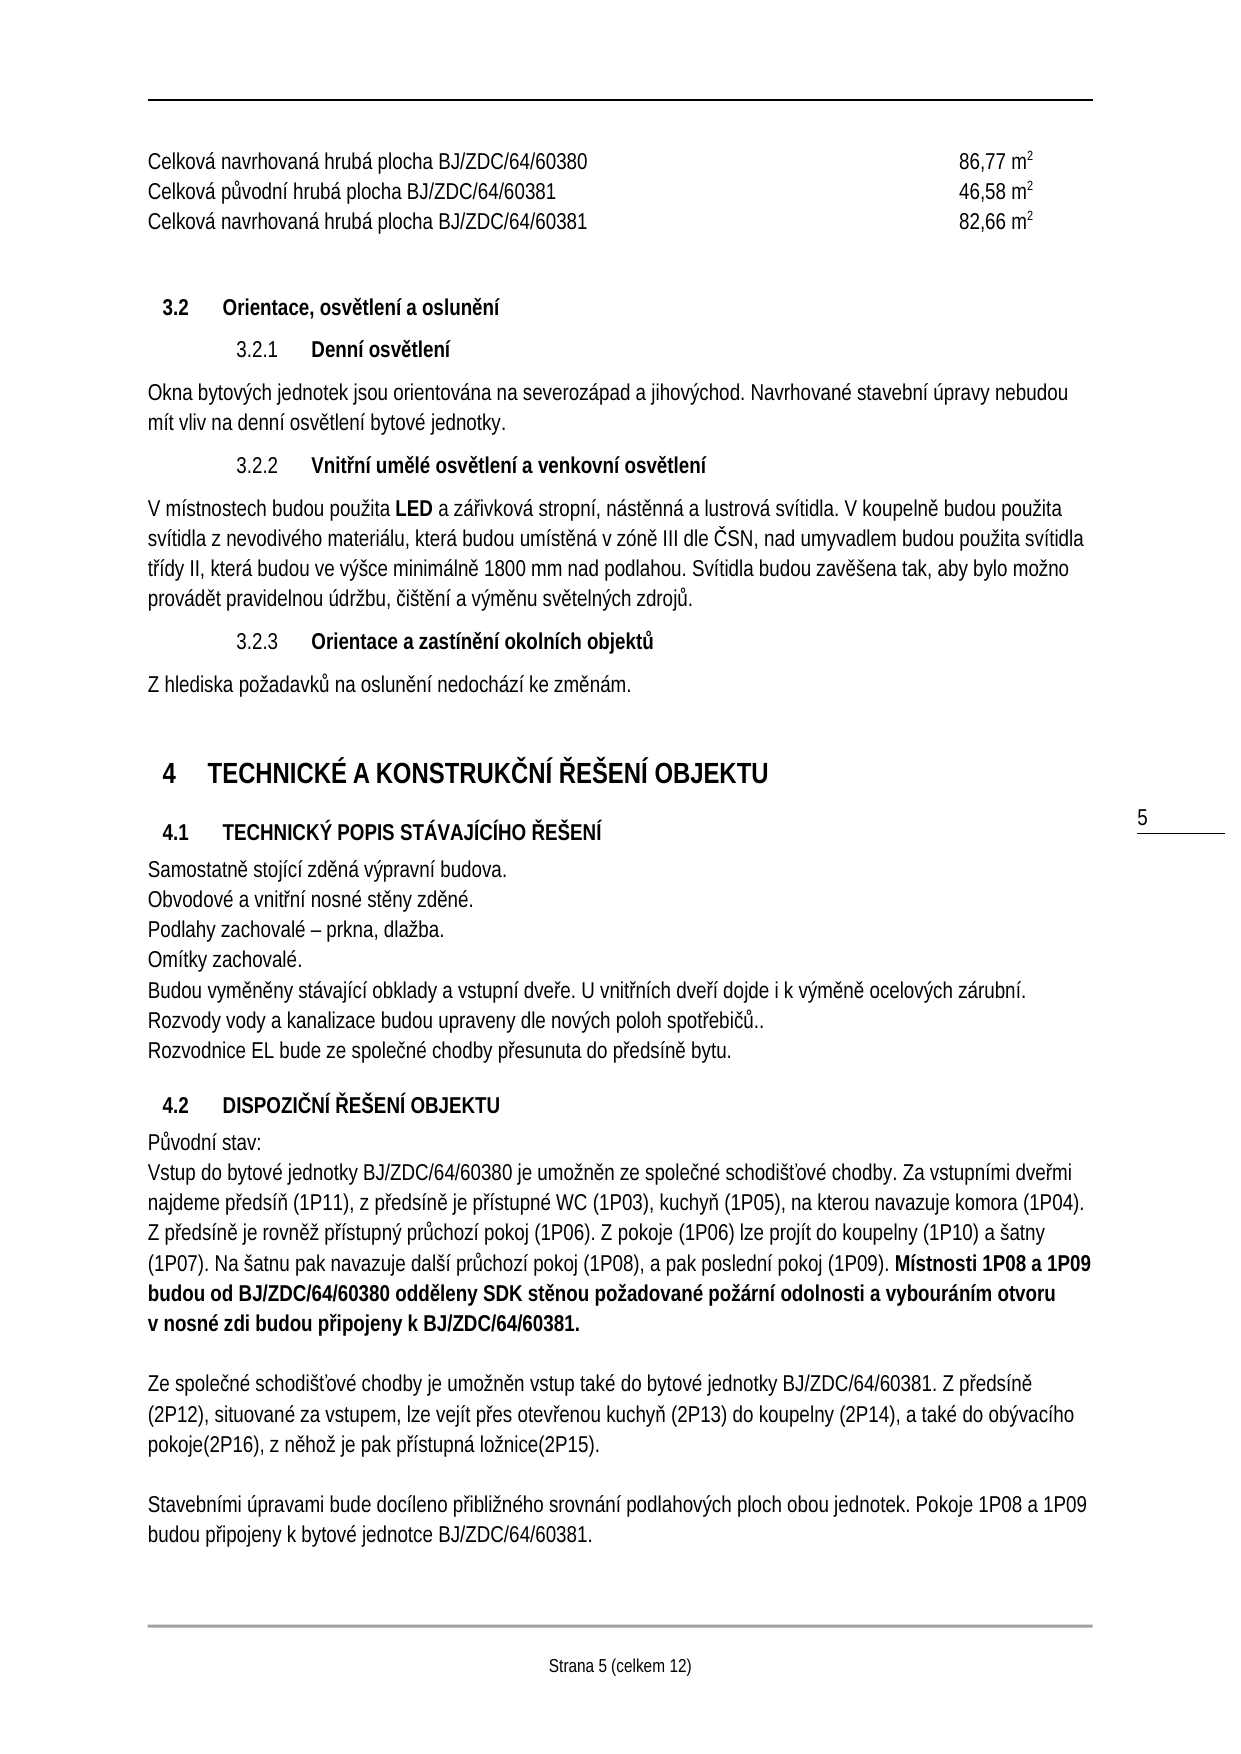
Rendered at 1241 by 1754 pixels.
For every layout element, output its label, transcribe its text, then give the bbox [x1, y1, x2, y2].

text Původní stav: [148, 1129, 1093, 1155]
subtitle Technické a konstrukční řešení objektu [162, 756, 1093, 789]
text Vstup do bytové jednotky BJ/ZDC/64/60380 je umožněn ze společné schodišťové chodby. Za vstupními dveřmi najdeme předsíň (1P11), z předsíně je přístupné WC (1P03), kuchyň (1P05), na kterou navazuje komora (1P04). Z předsíně je rovněž přístupný průchozí pokoj (1P06). Z pokoje (1P06) lze projít do koupelny (1P10) a šatny (1P07). Na šatnu pak navazuje další průchozí pokoj (1P08), a pak poslední pokoj (1P09). Místnosti 1P08 a 1P09 budou od BJ/ZDC/64/60380 odděleny SDK stěnou požadované požární odolnosti a vybouráním otvoru v nosné zdi budou připojeny k BJ/ZDC/64/60381. [148, 1159, 1093, 1336]
text Rozvody vody a kanalizace budou upraveny dle nových poloh spotřebičů.. [148, 1007, 1078, 1033]
text Okna bytových jednotek jsou orientována na severozápad a jihovýchod. Navrhované stavební úpravy nebudou mít vliv na denní osvětlení bytové jednotky. [148, 379, 1093, 435]
text V místnostech budou použita LED a zářivková stropní, nástěnná a lustrová svítidla. V koupelně budou použita svítidla z nevodivého materiálu, která budou umístěná v zóně III dle ČSN, nad umyvadlem budou použita svítidla třídy II, která budou ve výšce minimálně nad podlahou. Svítidla budou zavěšena tak, aby bylo možno provádět pravidelnou údržbu, čištění a výměnu světelných zdrojů. [148, 494, 1093, 611]
text Samostatně stojící zděná výpravní budova. [148, 856, 1078, 882]
text Stavebními úpravami bude docíleno přibližného srovnání podlahových ploch obou jednotek. Pokoje 1P08 a 1P09 budou připojeny k bytové jednotce BJ/ZDC/64/60381. [148, 1491, 1093, 1548]
text Rozvodnice EL bude ze společné chodby přesunuta do předsíně bytu. [148, 1037, 1078, 1063]
subtitle Orientace, osvětlení a oslunění [162, 293, 1093, 320]
text Podlahy zachovalé – prkna, dlažba. [148, 916, 1078, 943]
text Celková navrhovaná hrubá plocha BJ/ZDC/64/60381 82,66 m2 [148, 208, 1093, 234]
text Celková navrhovaná hrubá plocha BJ/ZDC/64/60380 86,77 m2 [148, 148, 1093, 174]
text Omítky zachovalé. [148, 946, 1078, 973]
subtitle Denní osvětlení [236, 336, 1093, 362]
subtitle TECHNICKÝ POPIS STÁVAJÍCÍHO ŘEŠENÍ [162, 819, 1093, 846]
text Celková původní hrubá plocha BJ/ZDC/64/60381 46,58 m2 [148, 178, 1093, 204]
text Obvodové a vnitřní nosné stěny zděné. [148, 886, 1078, 912]
subtitle Vnitřní umělé osvětlení a venkovní osvětlení [236, 452, 1093, 478]
subtitle Orientace a zastínění okolních objektů [236, 628, 1093, 654]
text Z hlediska požadavků na oslunění nedochází ke změnám. [148, 671, 1093, 697]
text Ze společné schodišťové chodby je umožněn vstup také do bytové jednotky BJ/ZDC/64/60381. Z předsíně (2P12), situované za vstupem, lze vejít přes otevřenou kuchyň (2P13) do koupelny (2P14), a také do obývacího pokoje(2P16), z něhož je pak přístupná ložnice(2P15). [148, 1370, 1093, 1457]
subtitle DISPOZIČNÍ ŘEŠENÍ OBJEKTU [162, 1092, 1093, 1119]
text Budou vyměněny stávající obklady a vstupní dveře. U vnitřních dveří dojde i k výměně ocelových zárubní. [148, 977, 1078, 1003]
